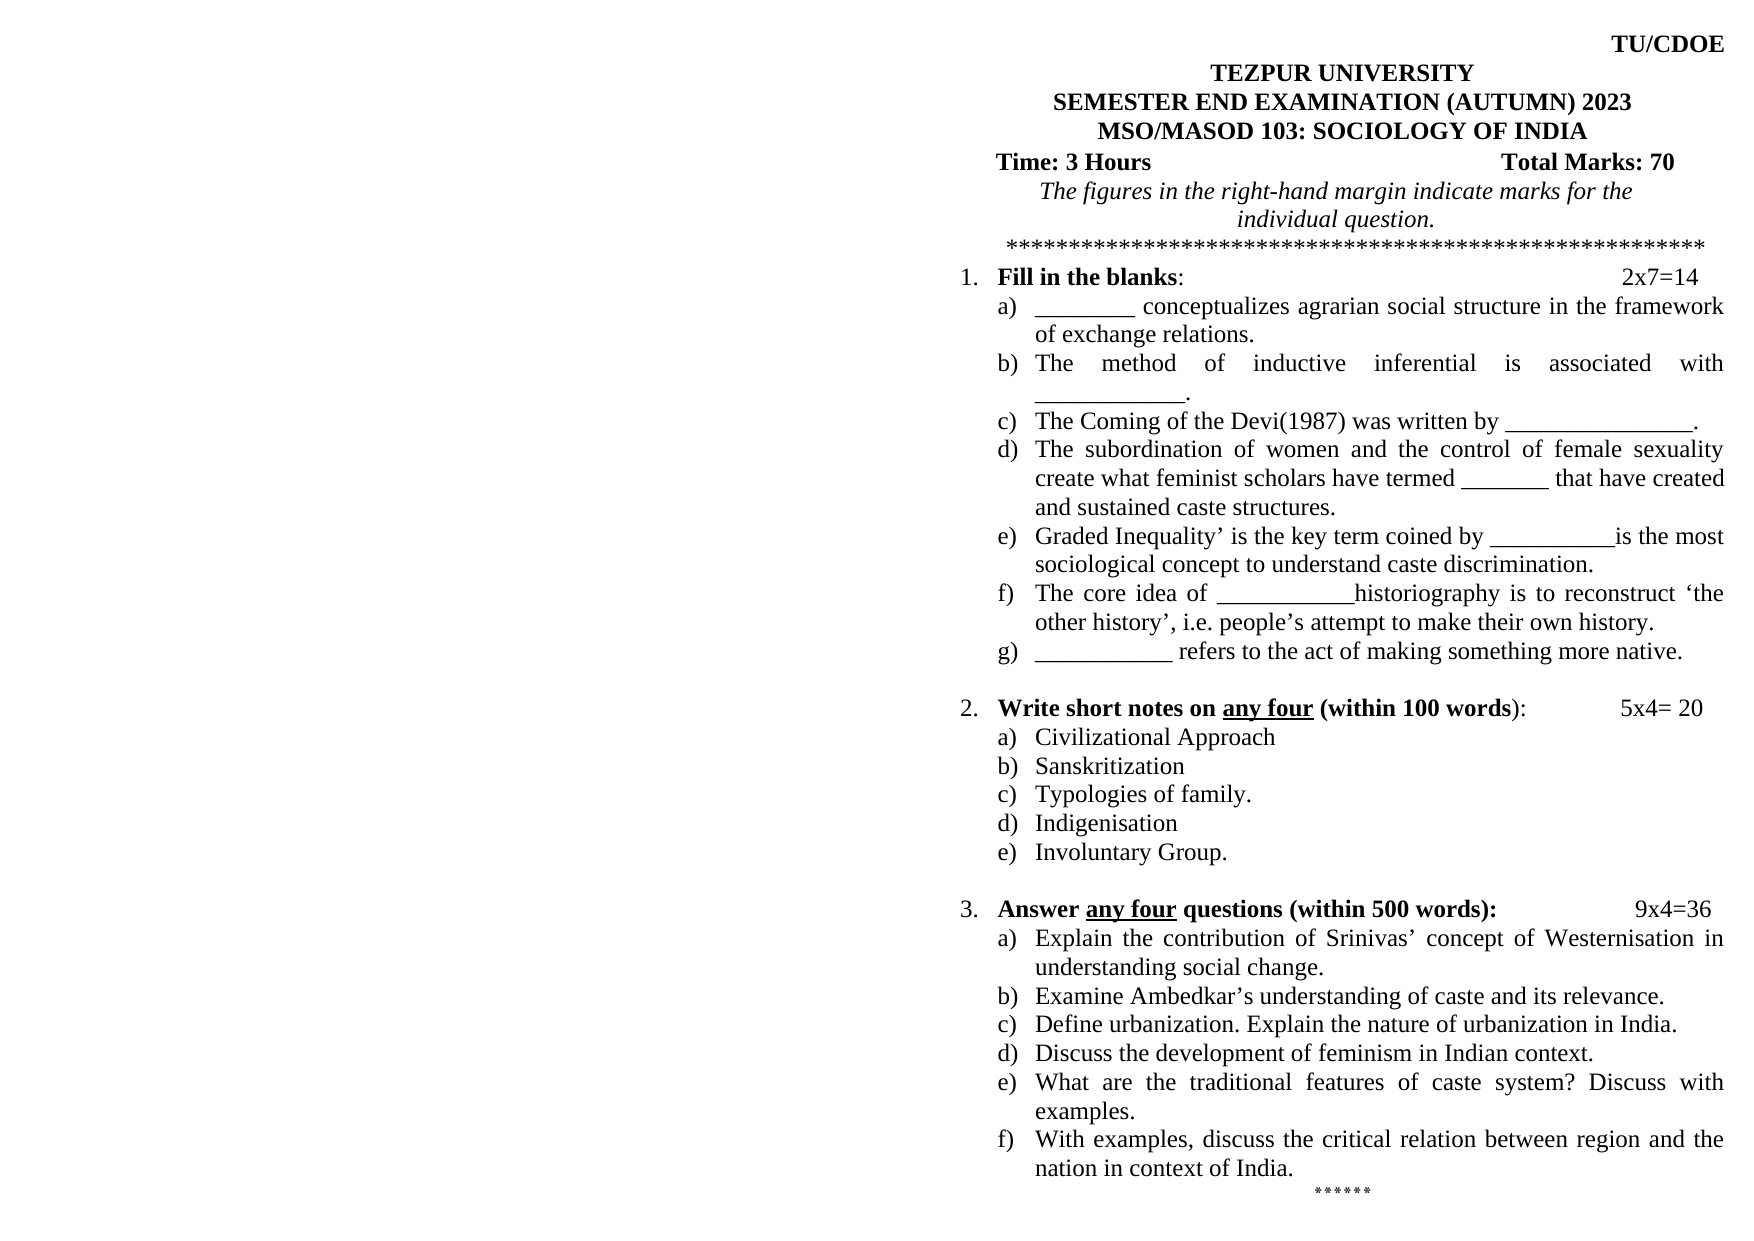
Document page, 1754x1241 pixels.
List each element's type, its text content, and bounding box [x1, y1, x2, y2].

list Involuntary Group. [997, 837, 1725, 866]
list The method of inductive inferential is associated with ____________. [997, 348, 1725, 406]
list Explain the contribution of Srinivas’ concept of Westernisation in understanding social change. [997, 923, 1725, 981]
text MSO/MASOD 103: SOCIOLOGY OF INDIA [960, 116, 1725, 144]
list What are the traditional features of caste system? Discuss with examples. [997, 1067, 1725, 1124]
text TU/CDOE [960, 29, 1725, 58]
list The subordination of women and the control of female sexuality create what feminist scholars have termed _______ that have created and sustained caste structures. [997, 434, 1725, 521]
list Civilizational Approach [997, 722, 1725, 751]
list Answer any four questions (within 500 words): 9x4=36 [960, 894, 1725, 923]
list ___________ refers to the act of making something more native. [997, 636, 1725, 664]
list Fill in the blanks: 2x7=14 [960, 262, 1725, 291]
list The Coming of the Devi(1987) was written by _______________. [997, 406, 1725, 434]
text ******************************************************** [989, 233, 1719, 262]
text SEMESTER END EXAMINATION (AUTUMN) 2023 [960, 87, 1725, 116]
list Sanskritization [997, 751, 1725, 779]
list Graded Inequality’ is the key term coined by __________is the most sociological concept to understand caste discrimination. [997, 521, 1725, 578]
list Define urbanization. Explain the nature of urbanization in India. [997, 1009, 1725, 1038]
text Time: 3 Hours Total Marks: 70 [989, 147, 1725, 176]
text ****** [960, 1182, 1725, 1208]
list Typologies of family. [997, 779, 1725, 808]
list Write short notes on any four (within 100 words): 5x4= 20 [960, 693, 1725, 722]
list With examples, discuss the critical relation between region and the nation in context of India. [997, 1124, 1725, 1182]
list Indigenisation [997, 808, 1725, 837]
list Discuss the development of feminism in Indian context. [997, 1038, 1725, 1067]
list Examine Ambedkar’s understanding of caste and its relevance. [997, 981, 1725, 1009]
list ________ conceptualizes agrarian social structure in the framework of exchange relations. [997, 291, 1725, 348]
text TEZPUR UNIVERSITY [960, 58, 1725, 87]
list The core idea of ___________historiography is to reconstruct ‘the other history’, i.e. people’s attempt to make their own history. [997, 578, 1725, 636]
text The figures in the right-hand margin indicate marks for the individual question. [989, 176, 1682, 233]
